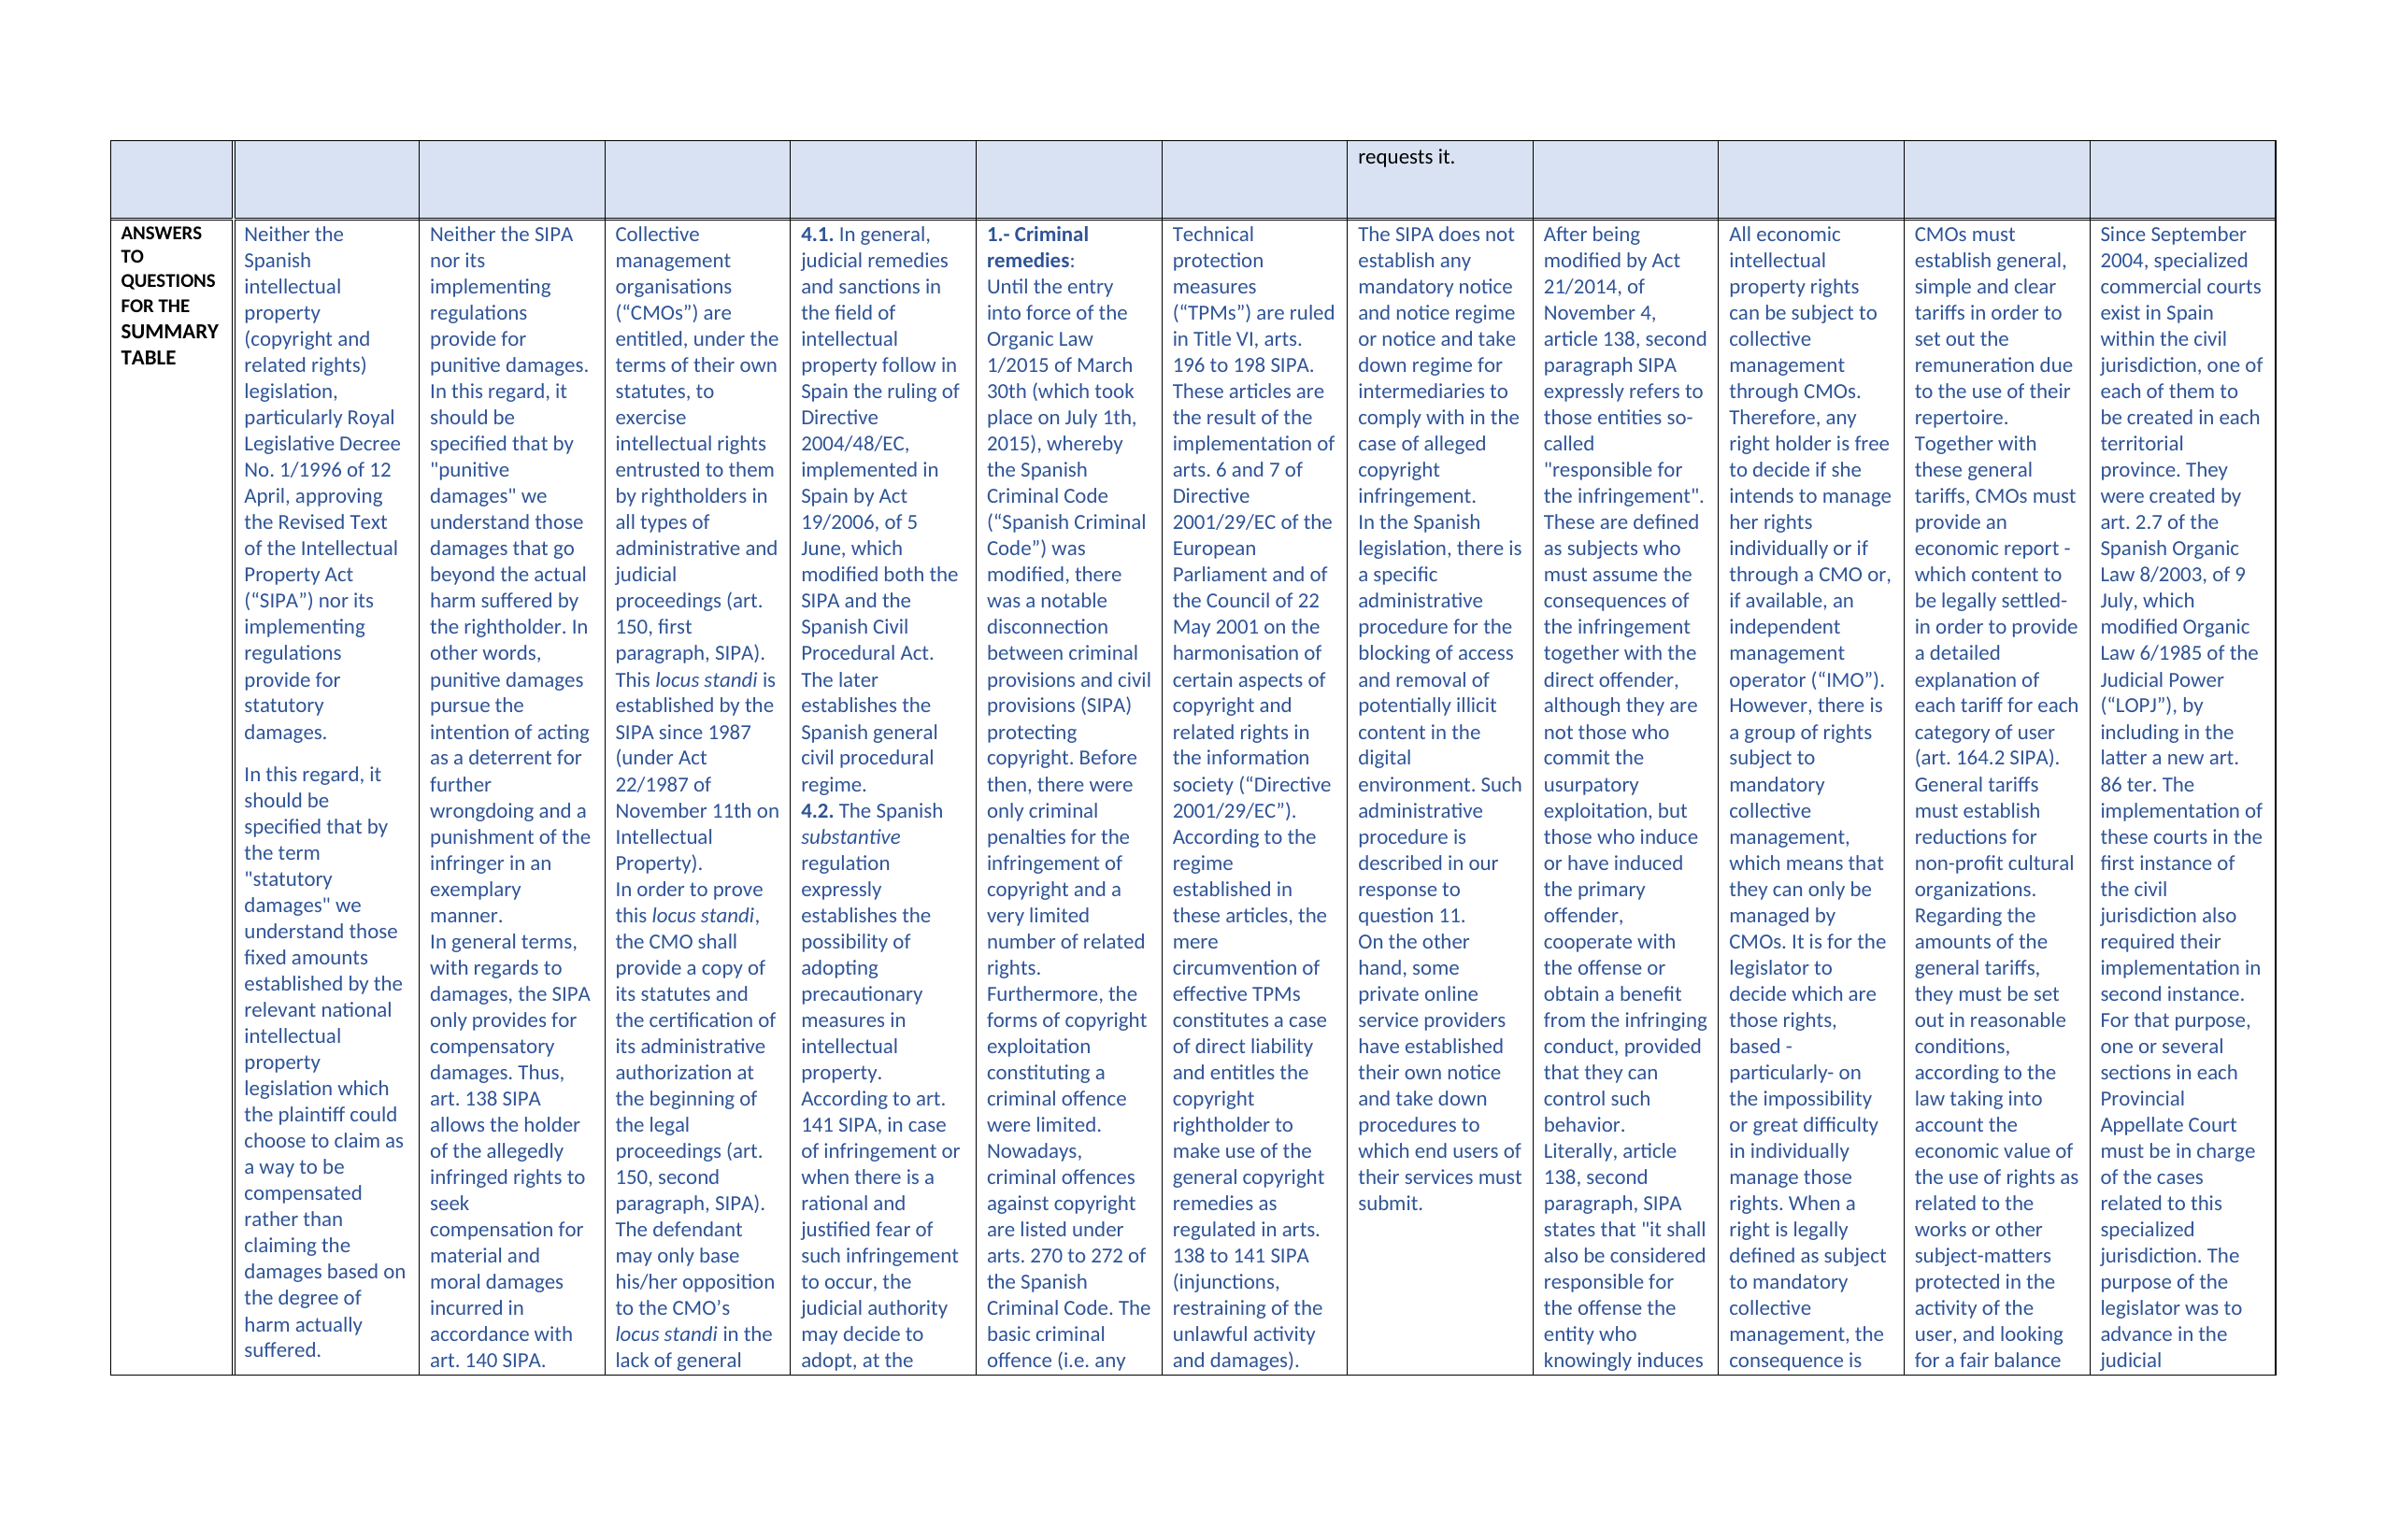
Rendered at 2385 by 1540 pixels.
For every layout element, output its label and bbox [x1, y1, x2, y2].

table_cell [236, 141, 419, 218]
table_cell [1534, 141, 1718, 218]
table_cell [111, 221, 232, 1375]
table_cell [791, 221, 976, 1375]
table_cell [2091, 221, 2275, 1375]
table_cell [606, 141, 790, 218]
table_cell [1719, 221, 1904, 1375]
table_cell [1719, 141, 1904, 218]
table_cell [1163, 141, 1347, 218]
table_cell [1163, 221, 1347, 1375]
table_cell [977, 221, 1162, 1375]
table_cell [236, 221, 419, 1375]
table_cell [1534, 221, 1718, 1375]
table_cell [1905, 221, 2090, 1375]
table_cell [1348, 221, 1533, 1375]
table_cell [791, 141, 976, 218]
table_cell [420, 141, 605, 218]
table_cell [606, 221, 790, 1375]
table_cell [420, 221, 605, 1375]
table_cell [2091, 141, 2275, 218]
table_cell [1905, 141, 2090, 218]
table_cell [111, 141, 232, 218]
table_cell [977, 141, 1162, 218]
table_cell [1348, 141, 1533, 218]
